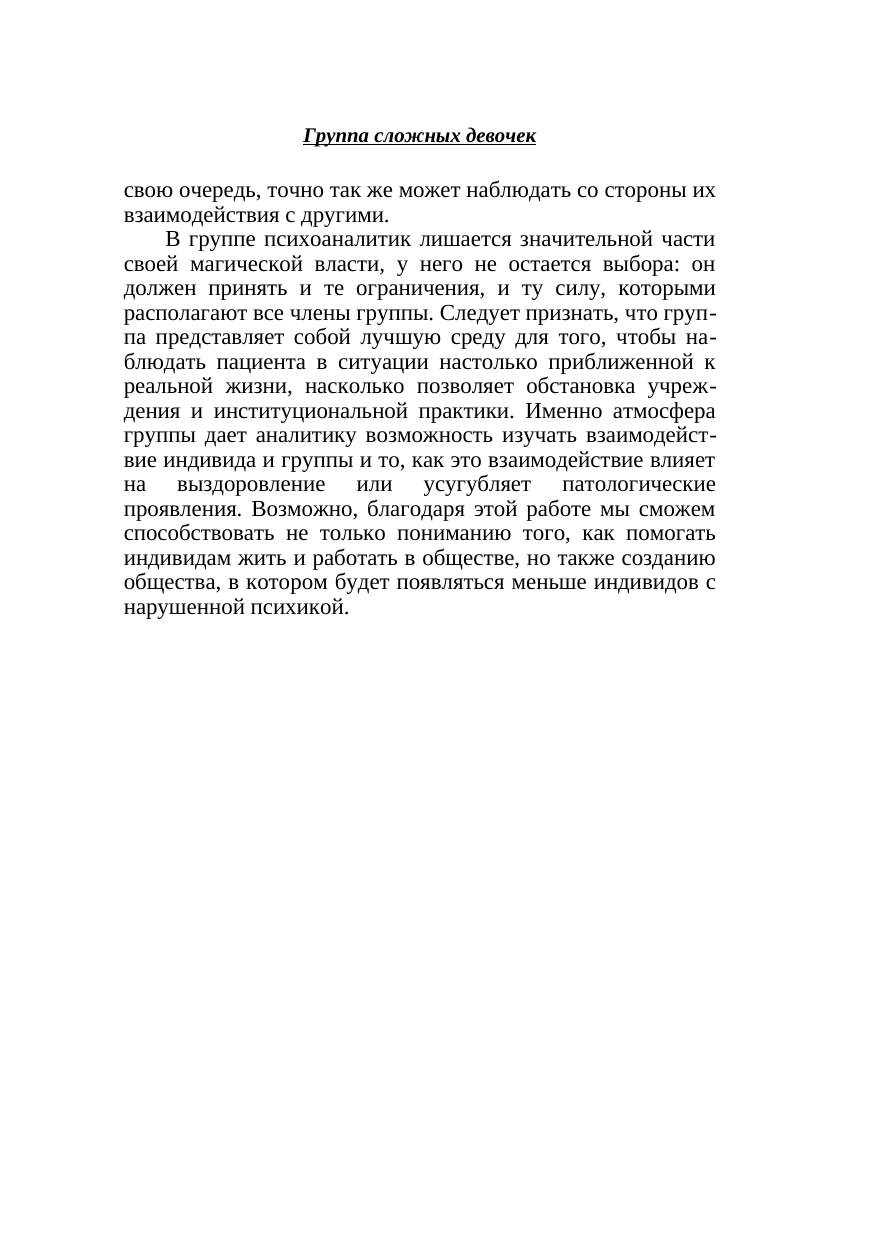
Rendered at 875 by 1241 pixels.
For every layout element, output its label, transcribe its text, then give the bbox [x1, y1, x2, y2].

text В группе психоаналитик лишается значительной части своей магической власти, у него не остается выбора: он должен принять и те ограничения, и ту силу, которыми располагают все члены группы. Следует признать, что группа представляет собой лучшую среду для того, чтобы наблюдать пациента в ситуации настолько приближенной к реальной жизни, насколько позволяет обстановка учреждения и институциональной практики. Именно атмосфера группы дает аналитику возможность изучать взаимодействие индивида и группы и то, как это взаимодействие влияет на выздоровление или усугубляет патологические проявления. Возможно, благодаря этой работе мы сможем способствовать не только пониманию того, как помогать индивидам жить и работать в обществе, но также созданию общества, в котором будет появляться меньше индивидов с нарушенной психикой. [123, 227, 717, 619]
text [123, 178, 717, 227]
